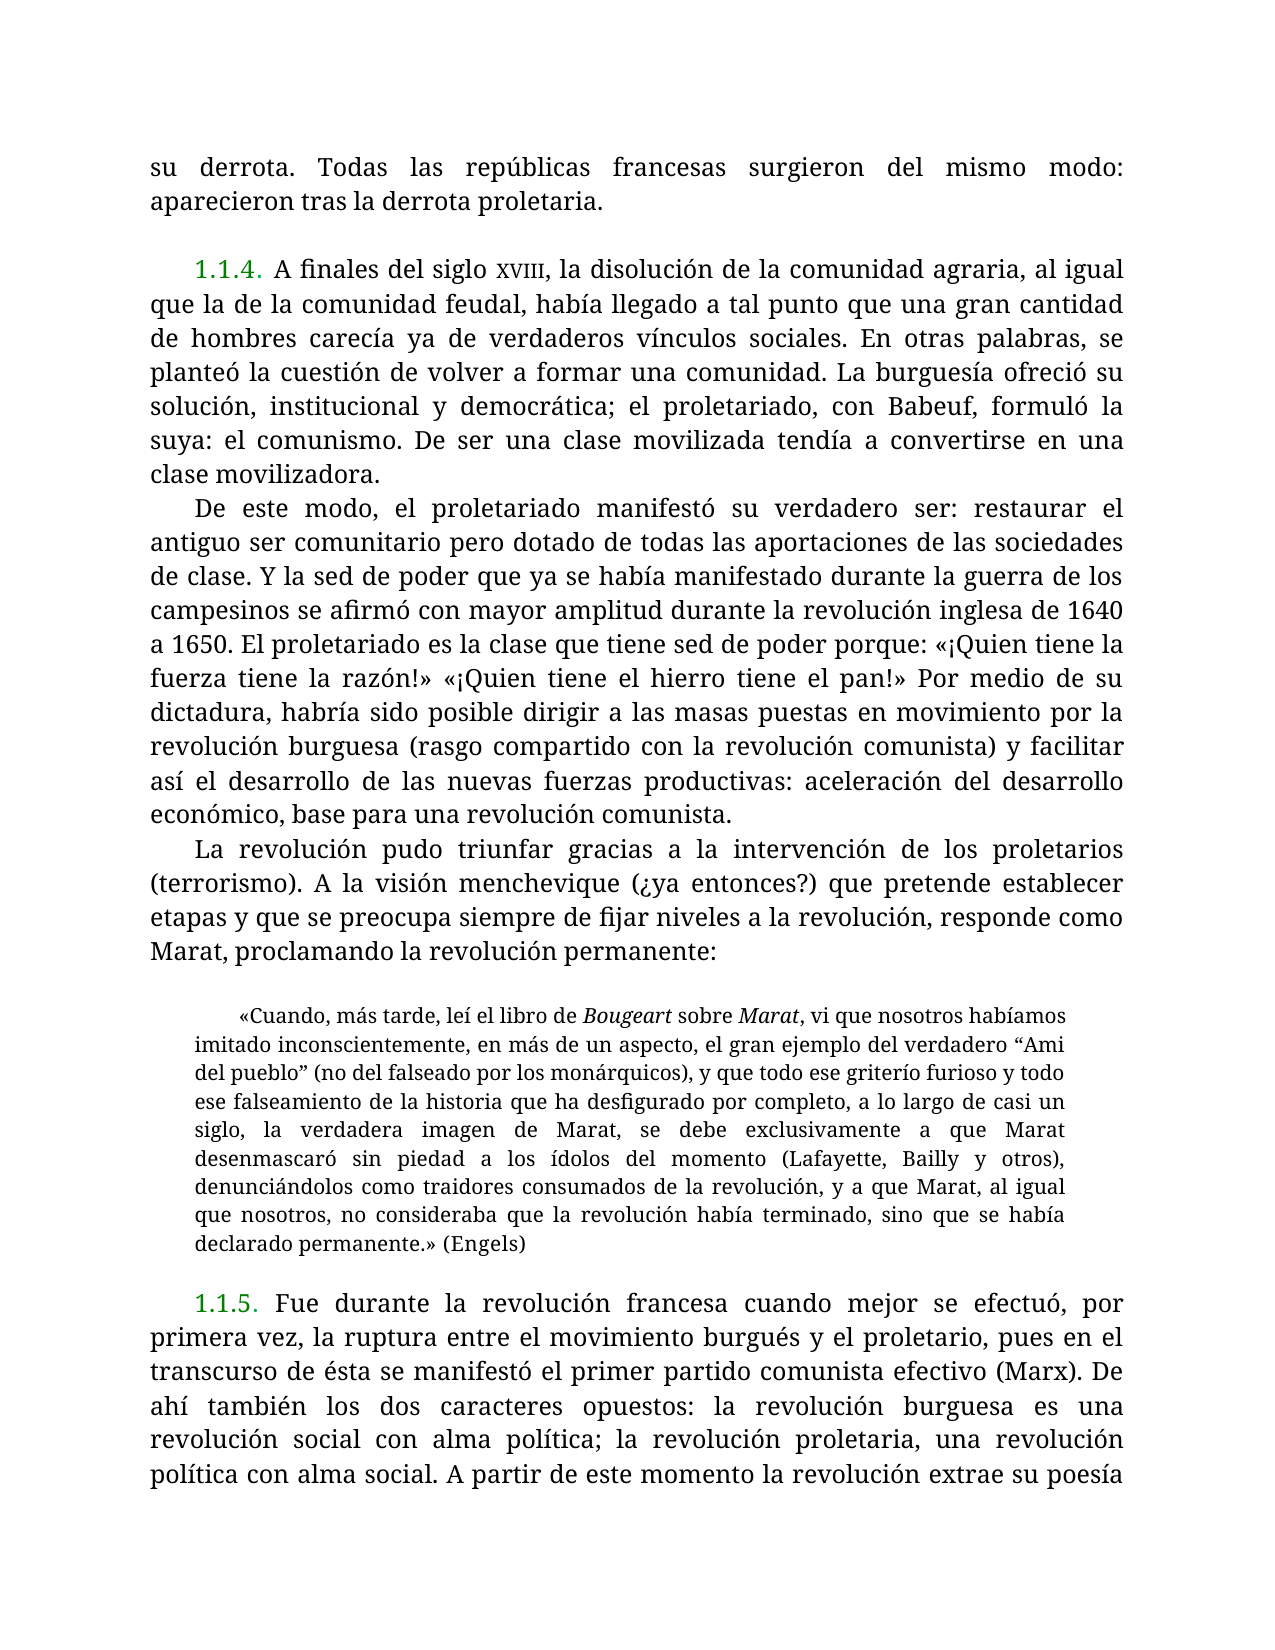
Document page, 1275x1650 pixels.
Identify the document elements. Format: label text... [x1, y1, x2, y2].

text De este modo, el proletariado manifestó su verdadero ser: restaurar el antiguo ser comunitario pero dotado de todas las aportaciones de las sociedades de clase. Y la sed de poder que ya se había manifestado durante la guerra de los campesinos se afirmó con mayor amplitud durante la revolución inglesa de 1640 a 1650. El proletariado es la clase que tiene sed de poder porque: «¡Quien tiene la fuerza tiene la razón!» «¡Quien tiene el hierro tiene el pan!» Por medio de su dictadura, habría sido posible dirigir a las masas puestas en movimiento por la revolución burguesa (rasgo compartido con la revolución comunista) y facilitar así el desarrollo de las nuevas fuerzas productivas: aceleración del desarrollo económico, base para una revolución comunista. [150, 491, 1125, 831]
text La revolución pudo triunfar gracias a la intervención de los proletarios (terrorismo). A la visión menchevique (¿ya entonces?) que pretende establecer etapas y que se preocupa siempre de fijar niveles a la revolución, responde como Marat, proclamando la revolución permanente: [150, 831, 1125, 967]
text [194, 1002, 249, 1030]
text 1.1.4. A finales del siglo xviii, la disolución de la comunidad agraria, al igual que la de la comunidad feudal, había llegado a tal punto que una gran cantidad de hombres carecía ya de verdaderos vínculos sociales. En otras palabras, se planteó la cuestión de volver a formar una comunidad. La burguesía ofreció su solución, institucional y democrática; el proletariado, con Babeuf, formuló la suya: el comunismo. De ser una clase movilizada tendía a convertirse en una clase movilizadora. [150, 252, 1125, 491]
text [150, 1286, 1125, 1490]
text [150, 150, 1125, 218]
